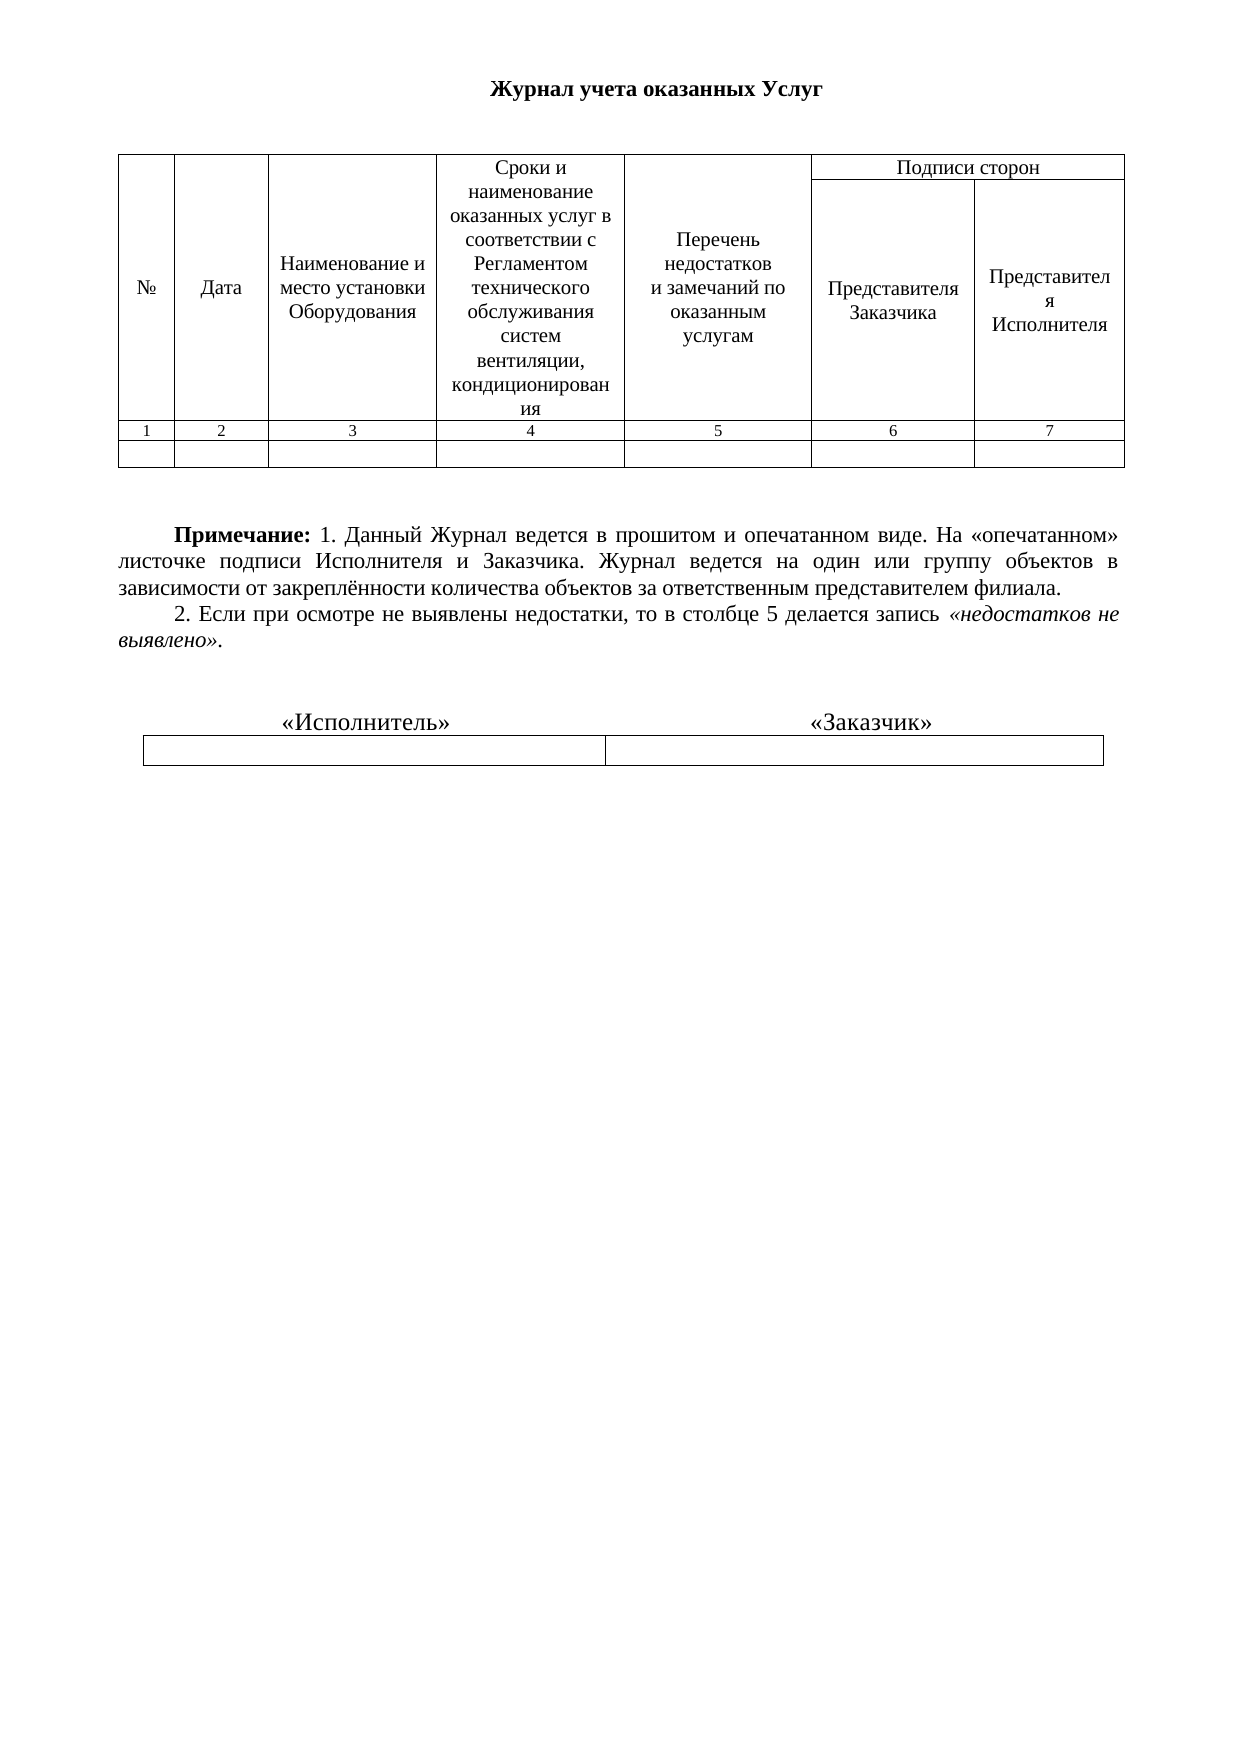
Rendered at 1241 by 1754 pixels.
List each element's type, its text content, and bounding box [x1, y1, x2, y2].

text «Исполнитель» «Заказчик» [118, 707, 1181, 735]
table_header [144, 736, 605, 765]
table_header [606, 736, 1103, 765]
